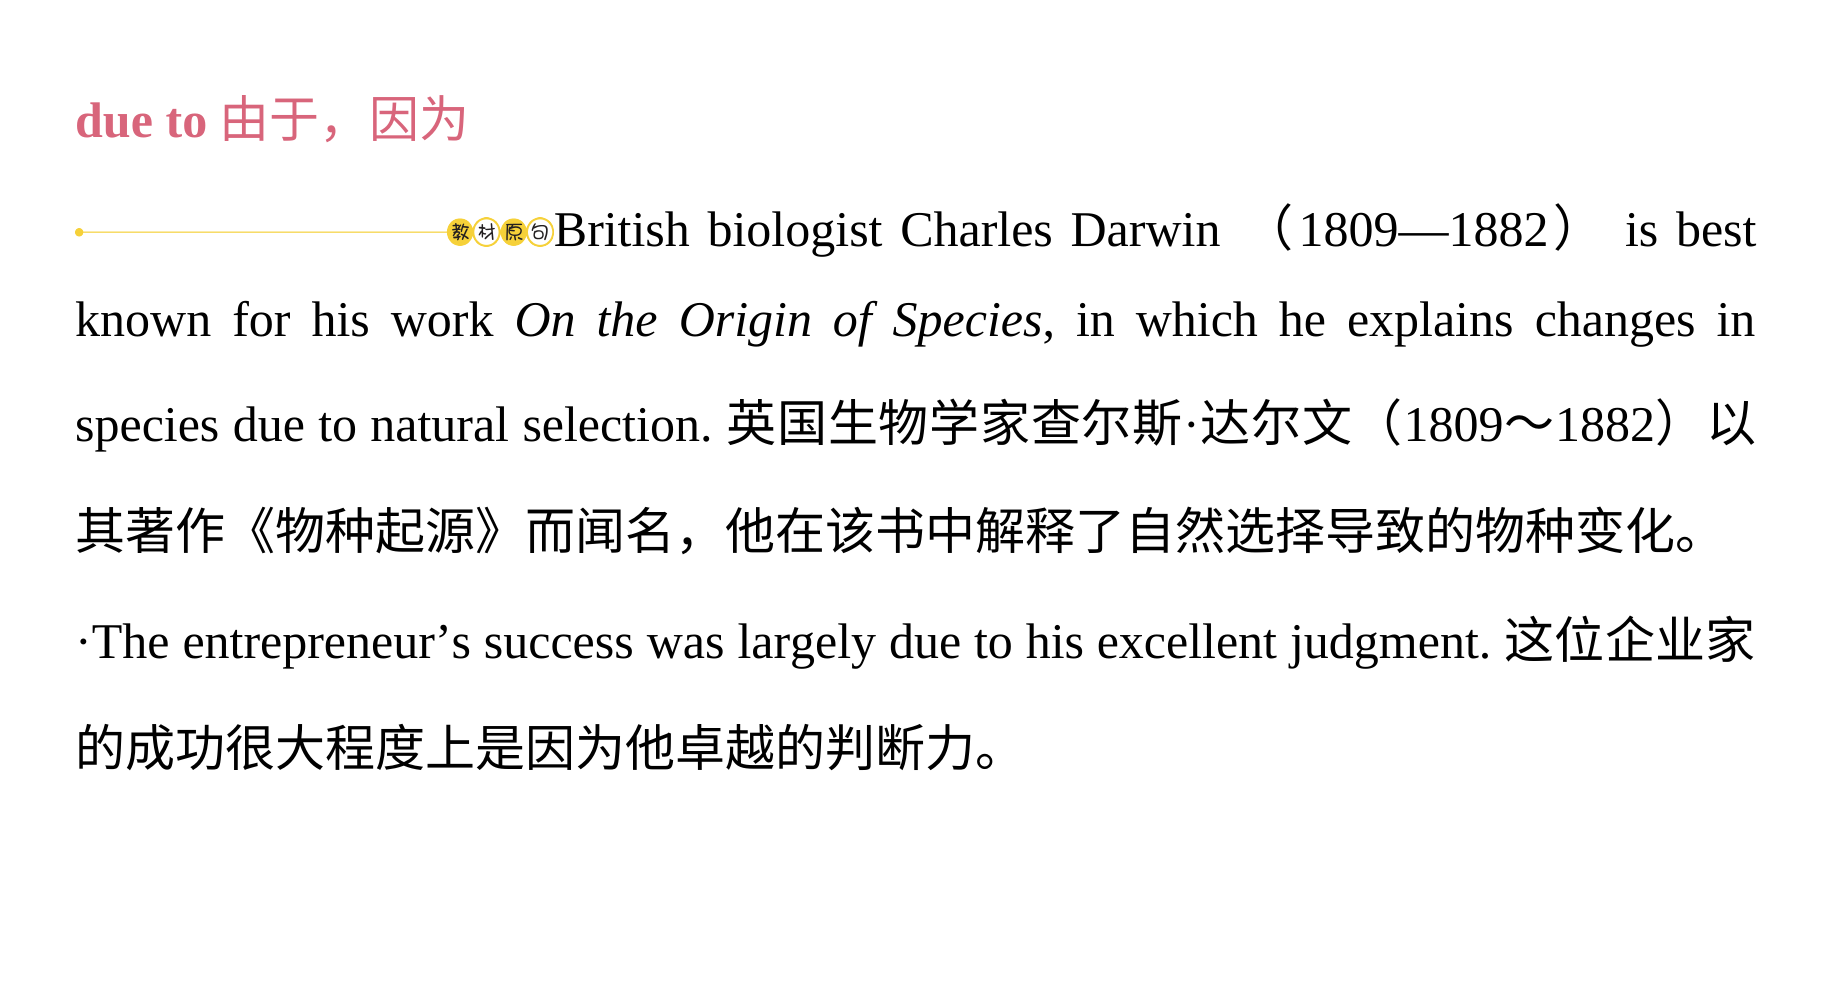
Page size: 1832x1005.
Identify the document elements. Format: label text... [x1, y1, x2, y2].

text British biologist Charles Darwin （1809—1882） is best known for his work On the Origin of Species, in which he explains changes in species due to natural selection. 英国生物学家查尔斯·达尔文（1809～1882）以其著作《物种起源》而闻名，他在该书中解释了自然选择导致的物种变化。 [75, 188, 1756, 564]
picture [75, 217, 554, 247]
text due to 由于，因为 [75, 79, 1756, 152]
text ·The entrepreneur’s success was largely due to his excellent judgment. 这位企业家的成功很大程度上是因为他卓越的判断力。 [75, 600, 1756, 781]
